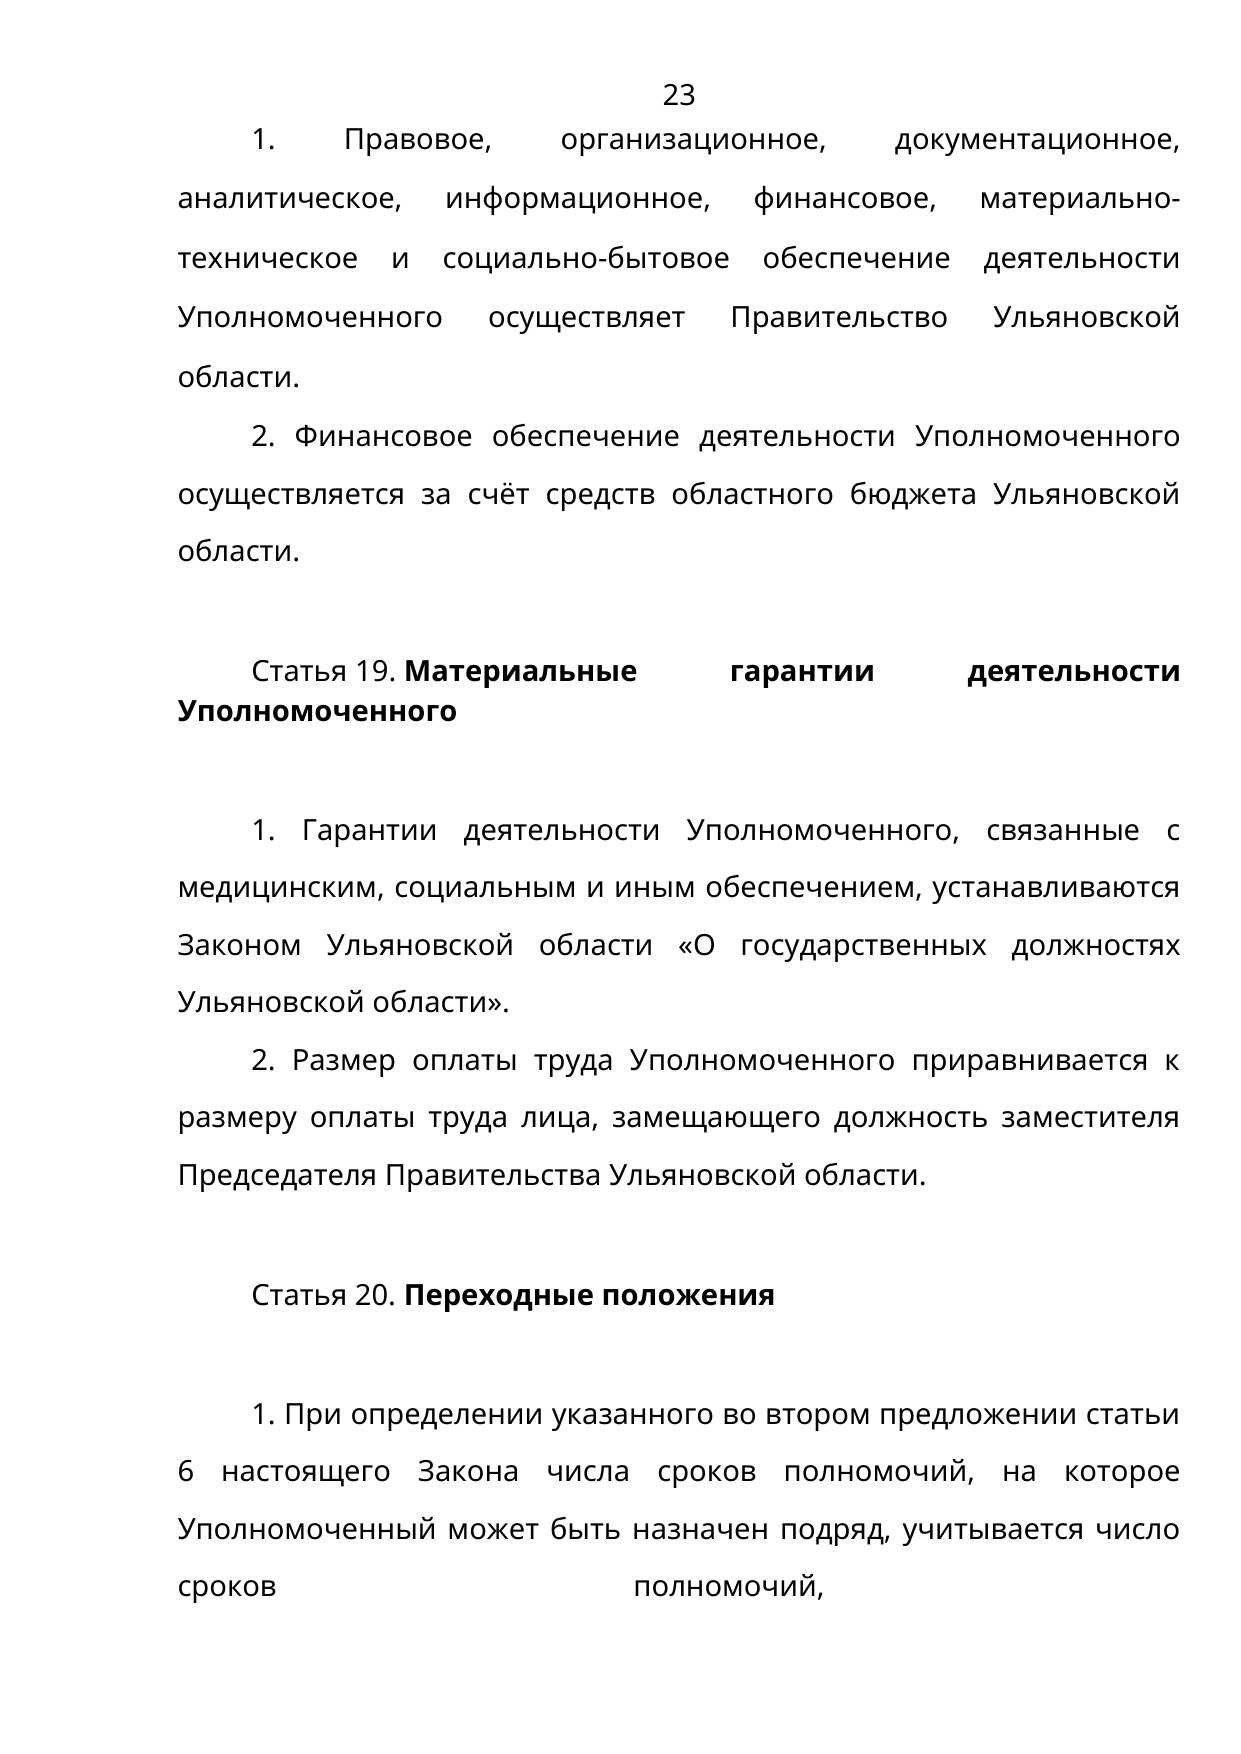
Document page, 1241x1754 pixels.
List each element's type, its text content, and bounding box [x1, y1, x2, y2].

text 2. Размер оплаты труда Уполномоченного приравнивается к размеру оплаты труда лица, замещающего должность заместителя Председателя Правительства Ульяновской области. [177, 1039, 1181, 1194]
text 2. Финансовое обеспечение деятельности Уполномоченного осуществляется за счёт средств областного бюджета Ульяновской области. [177, 416, 1181, 570]
text 1. Гарантии деятельности Уполномоченного, связанные с медицинским, социальным и иным обеспечением, устанавливаются Законом Ульяновской области «О государственных должностях Ульяновской области». [177, 809, 1181, 1021]
text Статья 19. Материальные гарантии деятельности Уполномоченного [177, 650, 1181, 730]
title Статья 20. Переходные положения [177, 1274, 1181, 1314]
text 1. Правовое, организационное, документационное, аналитическое, информационное, финансовое, материально-техническое и социально-бытовое обеспечение деятельности Уполномоченного осуществляет Правительство Ульяновской области. [177, 118, 1181, 396]
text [177, 1393, 1181, 1605]
